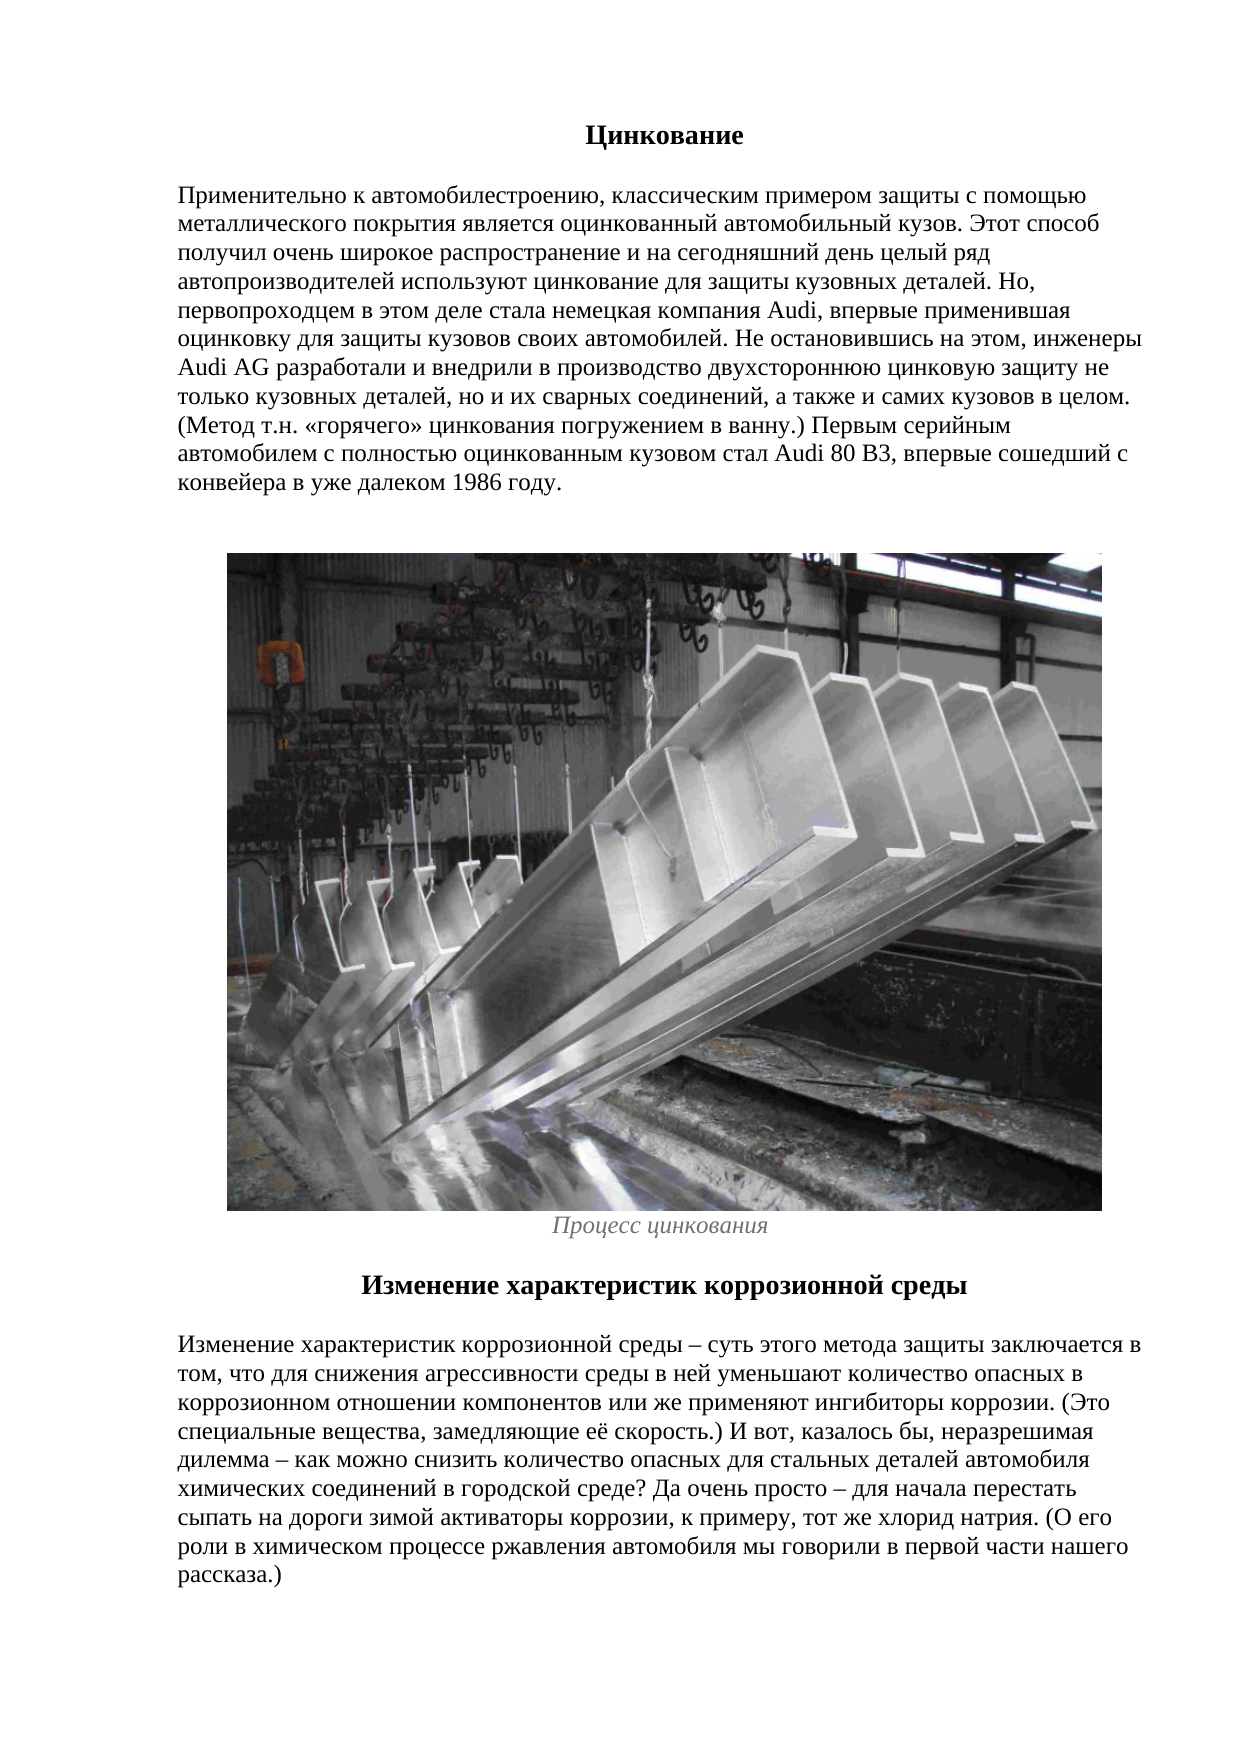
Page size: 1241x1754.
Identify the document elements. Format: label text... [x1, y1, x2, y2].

text Изменение характеристик коррозионной среды [177, 1268, 1152, 1300]
picture [227, 553, 1102, 1211]
text Применительно к автомобилестроению, классическим примером защиты с помощью металлического покрытия является оцинкованный автомобильный кузов. Этот способ получил очень широкое распространение и на сегодняшний день целый ряд автопроизводителей используют цинкование для защиты кузовных деталей. Но, первопроходцем в этом деле стала немецкая компания Audi, впервые применившая оцинковку для защиты кузовов своих автомобилей. Не остановившись на этом, инженеры Audi AG разработали и внедрили в производство двухстороннюю цинковую защиту не только кузовных деталей, но и их сварных соединений, а также и самих кузовов в целом. (Метод т.н. «горячего» цинкования погружением в ванну.) Первым серийным автомобилем с полностью оцинкованным кузовом стал Audi 80 B3, впервые сошедший с конвейера в уже далеком 1986 году. [177, 180, 1152, 496]
text Изменение характеристик коррозионной среды – суть этого метода защиты заключается в том, что для снижения агрессивности среды в ней уменьшают количество опасных в коррозионном отношении компонентов или же применяют ингибиторы коррозии. (Это специальные вещества, замедляющие её скорость.) И вот, казалось бы, неразрешимая дилемма – как можно снизить количество опасных для стальных деталей автомобиля химических соединений в городской среде? Да очень просто – для начала перестать сыпать на дороги зимой активаторы коррозии, к примеру, тот же хлорид натрия. (О его роли в химическом процессе ржавления автомобиля мы говорили в первой части нашего рассказа.) [177, 1329, 1152, 1588]
text Цинкование [177, 118, 1152, 151]
